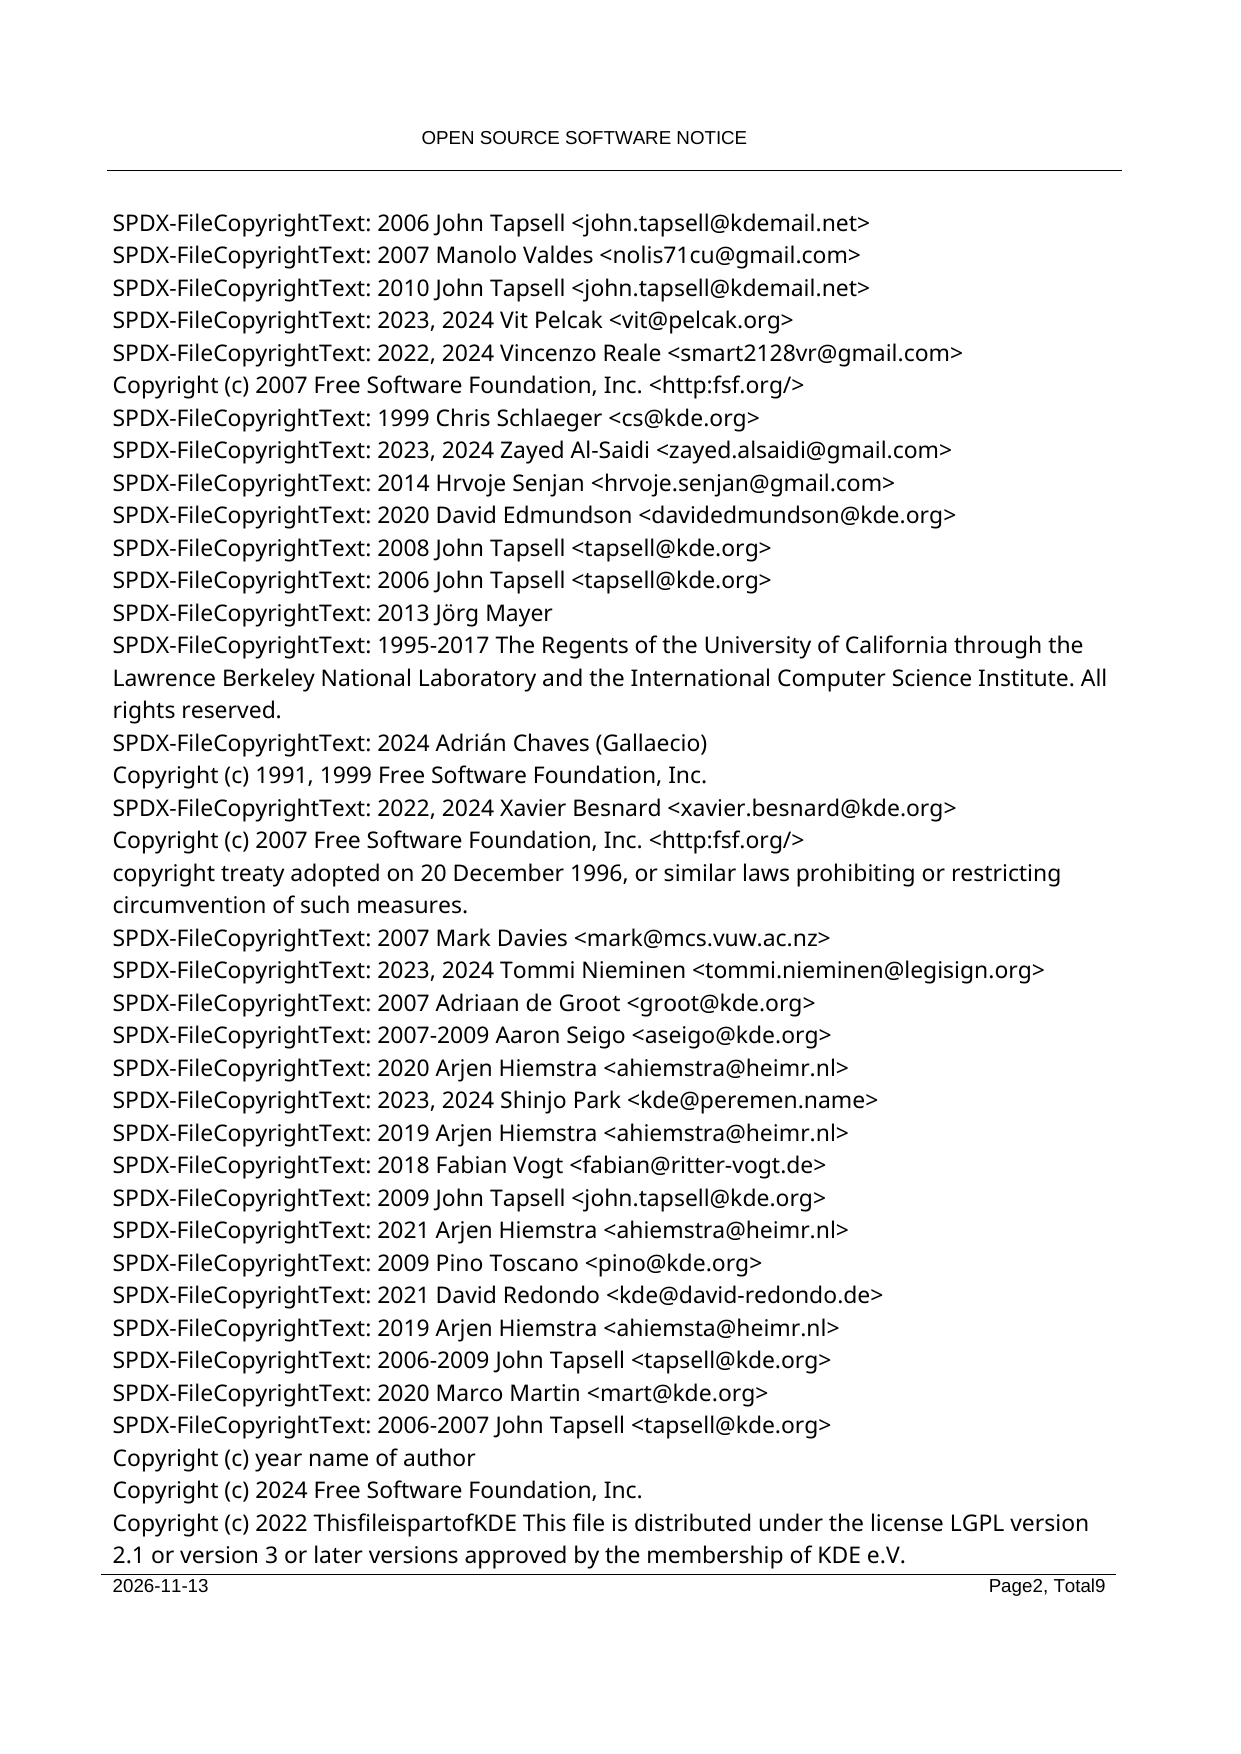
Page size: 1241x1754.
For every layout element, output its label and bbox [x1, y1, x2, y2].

text [112, 206, 1128, 1571]
